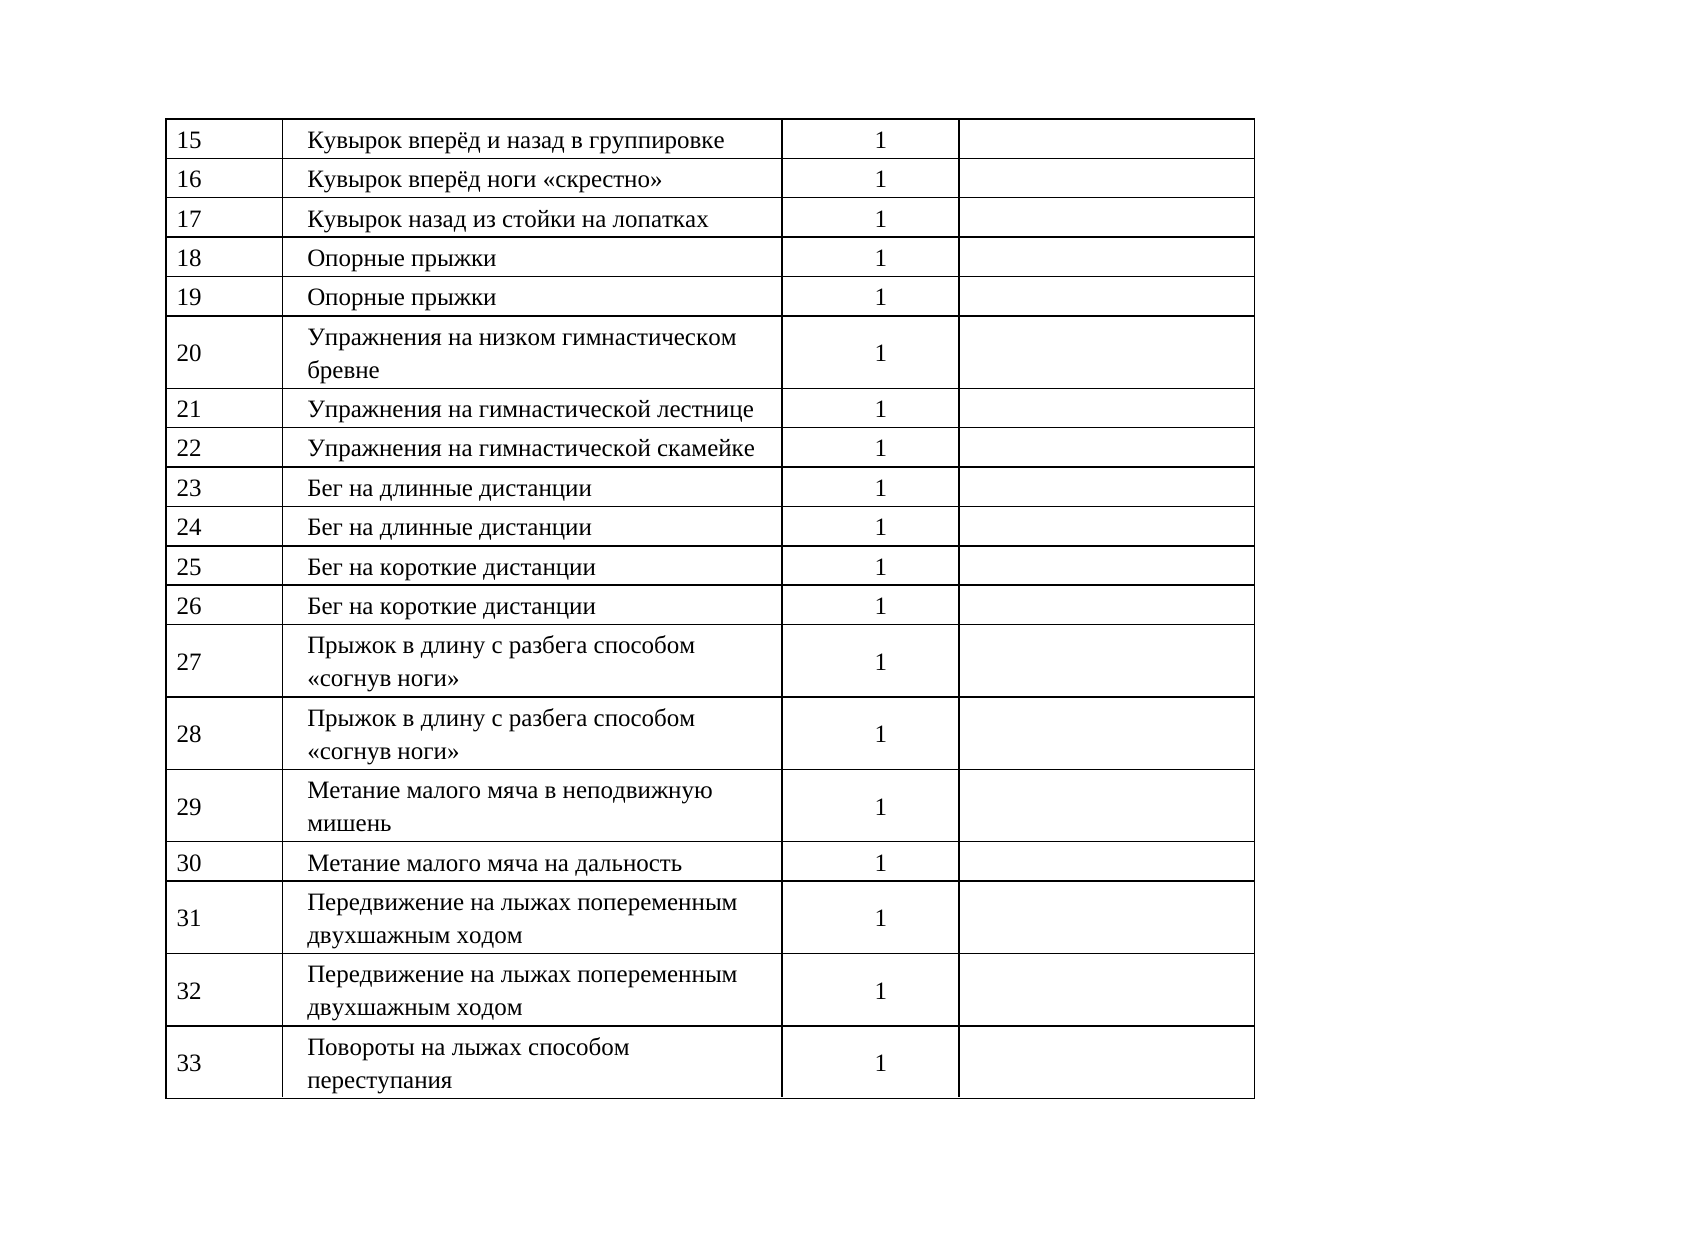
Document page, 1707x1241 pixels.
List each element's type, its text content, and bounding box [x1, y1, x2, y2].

table_cell [960, 120, 1254, 157]
table_cell Передвижение на лыжах попеременным двухшажным ходом [283, 882, 781, 953]
table_cell [960, 198, 1254, 236]
table_cell 18 [167, 238, 282, 276]
table_cell Опорные прыжки [283, 277, 781, 315]
table_cell 1 [783, 428, 958, 466]
table_cell 1 [783, 1027, 958, 1097]
table_cell Метание малого мяча на дальность [283, 842, 781, 880]
table_cell 19 [167, 277, 282, 315]
table_cell 20 [167, 317, 282, 387]
table_cell Опорные прыжки [283, 238, 781, 276]
table_cell [960, 507, 1254, 545]
table_cell Бег на длинные дистанции [283, 507, 781, 545]
table_cell 1 [783, 698, 958, 768]
table_cell 1 [783, 159, 958, 197]
table_cell [960, 159, 1254, 197]
table_cell Прыжок в длину с разбега способом «согнув ноги» [283, 698, 781, 768]
table_cell [960, 954, 1254, 1025]
table_cell Метание малого мяча в неподвижную мишень [283, 770, 781, 841]
table_cell 29 [167, 770, 282, 841]
table_cell [960, 625, 1254, 696]
table_cell 15 [167, 120, 282, 157]
table_cell 22 [167, 428, 282, 466]
table_cell 25 [167, 547, 282, 584]
table_cell Кувырок вперёд и назад в группировке [283, 120, 781, 157]
table_cell Бег на короткие дистанции [283, 586, 781, 624]
table_cell 1 [783, 507, 958, 545]
table_cell 31 [167, 882, 282, 953]
table_cell 1 [783, 120, 958, 157]
table_cell [960, 882, 1254, 953]
table_cell 1 [783, 625, 958, 696]
table_cell 21 [167, 389, 282, 427]
table_cell 16 [167, 159, 282, 197]
table_cell 24 [167, 507, 282, 545]
table_cell Упражнения на низком гимнастическом бревне [283, 317, 781, 387]
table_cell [283, 1027, 781, 1097]
table_cell Передвижение на лыжах попеременным двухшажным ходом [283, 954, 781, 1025]
table_cell Бег на короткие дистанции [283, 547, 781, 584]
table_cell [960, 770, 1254, 841]
table_cell 26 [167, 586, 282, 624]
table_cell 1 [783, 389, 958, 427]
table_cell Бег на длинные дистанции [283, 468, 781, 506]
table_cell 1 [783, 770, 958, 841]
table_cell 1 [783, 547, 958, 584]
table_cell [960, 277, 1254, 315]
table_cell 28 [167, 698, 282, 768]
table_cell 1 [783, 954, 958, 1025]
table_cell 33 [167, 1027, 282, 1097]
table_cell 23 [167, 468, 282, 506]
table_cell 27 [167, 625, 282, 696]
table_cell Кувырок вперёд ноги «скрестно» [283, 159, 781, 197]
table_cell 1 [783, 586, 958, 624]
table_cell Упражнения на гимнастической лестнице [283, 389, 781, 427]
table_cell 30 [167, 842, 282, 880]
table_cell [960, 547, 1254, 584]
table_cell Кувырок назад из стойки на лопатках [283, 198, 781, 236]
table_cell [960, 1027, 1254, 1097]
table_cell 1 [783, 468, 958, 506]
table_cell 1 [783, 198, 958, 236]
table_cell [960, 586, 1254, 624]
table_cell [960, 428, 1254, 466]
table_cell [960, 238, 1254, 276]
table_cell 32 [167, 954, 282, 1025]
table_cell [960, 468, 1254, 506]
table_cell 1 [783, 882, 958, 953]
table_cell 1 [783, 842, 958, 880]
table_cell [960, 842, 1254, 880]
table_cell 1 [783, 317, 958, 387]
table_cell 17 [167, 198, 282, 236]
table_cell [960, 698, 1254, 768]
table_cell Упражнения на гимнастической скамейке [283, 428, 781, 466]
table_cell [960, 317, 1254, 387]
table_cell 1 [783, 238, 958, 276]
table_cell Прыжок в длину с разбега способом «согнув ноги» [283, 625, 781, 696]
table_cell [960, 389, 1254, 427]
table_cell 1 [783, 277, 958, 315]
